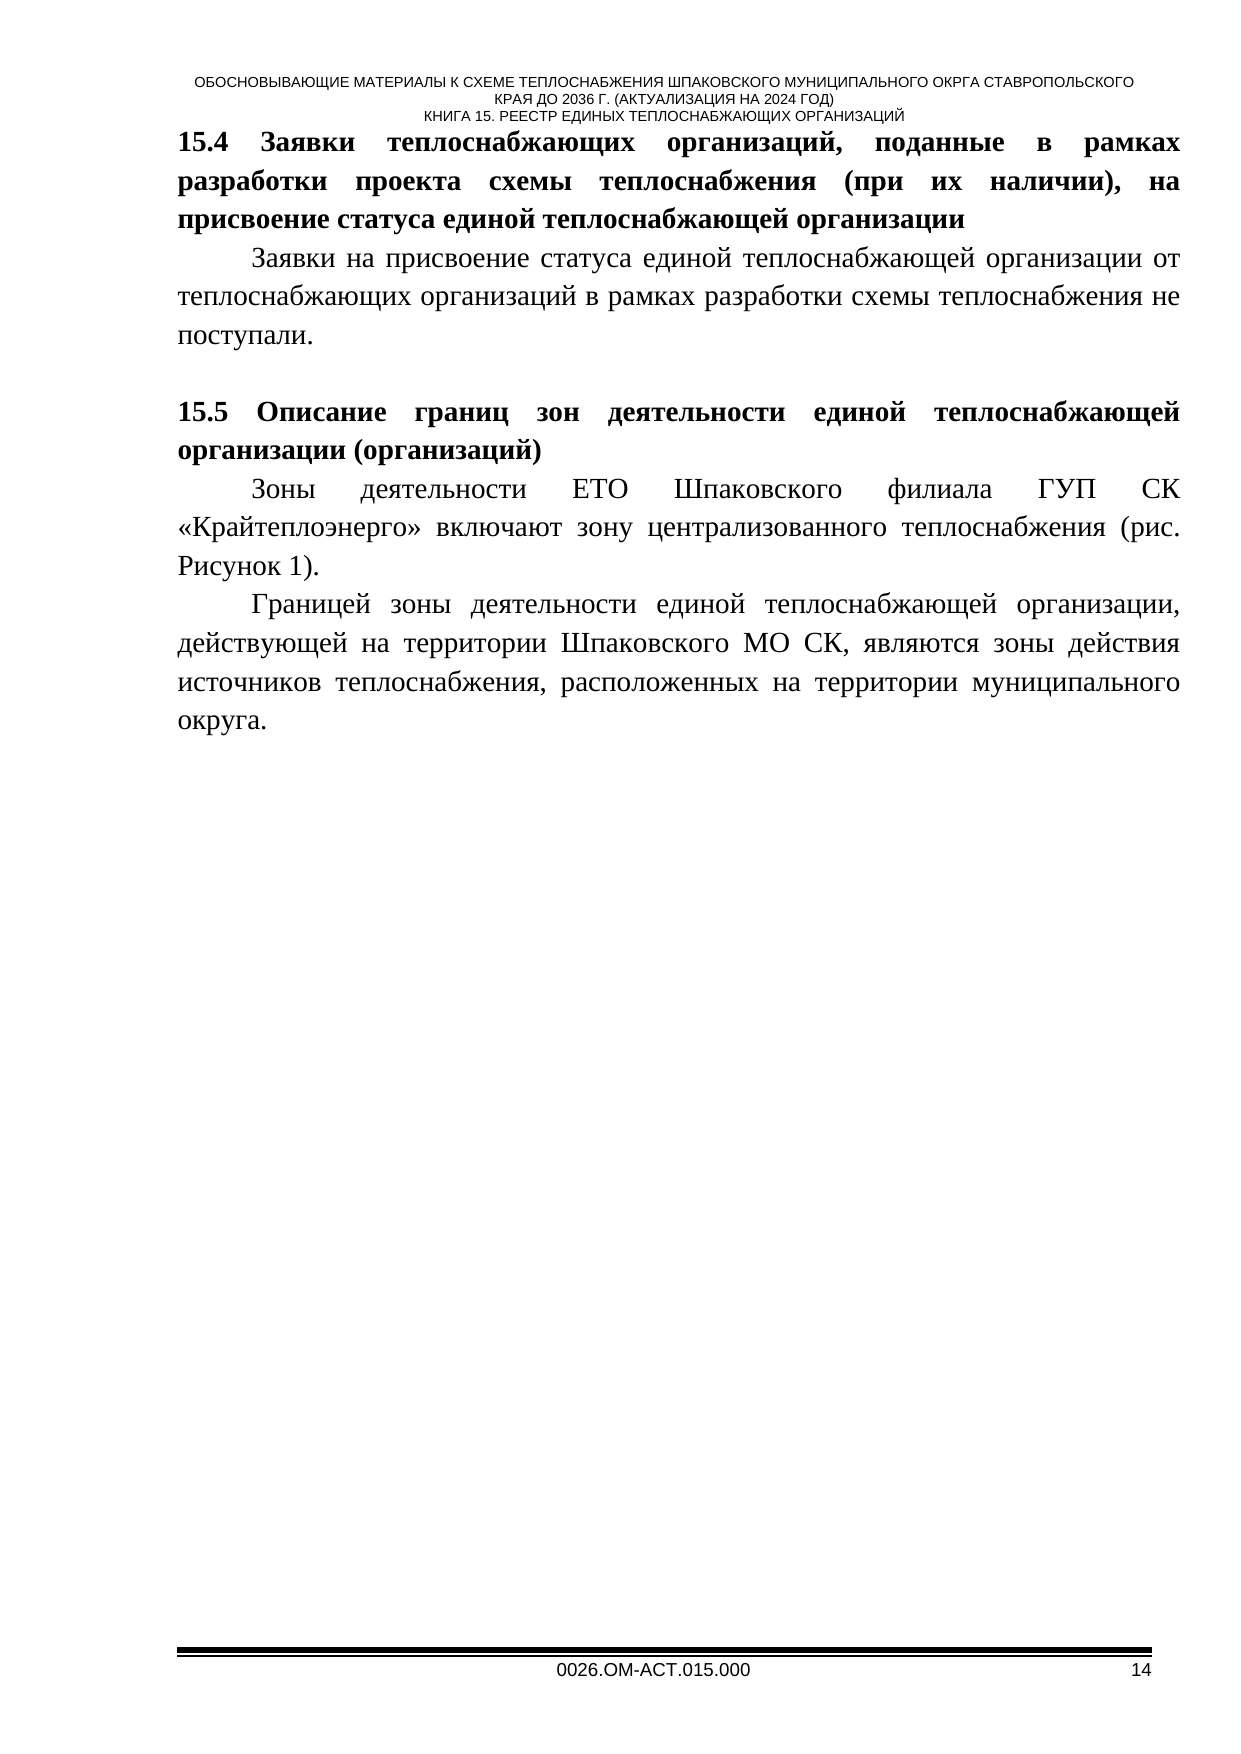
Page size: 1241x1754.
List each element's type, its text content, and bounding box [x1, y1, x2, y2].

text Заявки на присвоение статуса единой теплоснабжающей организации от теплоснабжающих организаций в рамках разработки схемы теплоснабжения не поступали. [177, 240, 1181, 350]
text Границей зоны деятельности единой теплоснабжающей организации, действующей на территории Шпаковского МО СК, являются зоны действия источников теплоснабжения, расположенных на территории муниципального округа. [177, 587, 1181, 736]
text Зоны деятельности ЕТО Шпаковского филиала ГУП СК «Крайтеплоэнерго» включают зону централизованного теплоснабжения (рис. Рисунок 1). [177, 471, 1181, 582]
text 15.5 Описание границ зон деятельности единой теплоснабжающей организации (организаций) [177, 394, 1181, 466]
text 15.4 Заявки теплоснабжающих организаций, поданные в рамках разработки проекта схемы теплоснабжения (при их наличии), на присвоение статуса единой теплоснабжающей организации [177, 124, 1181, 235]
